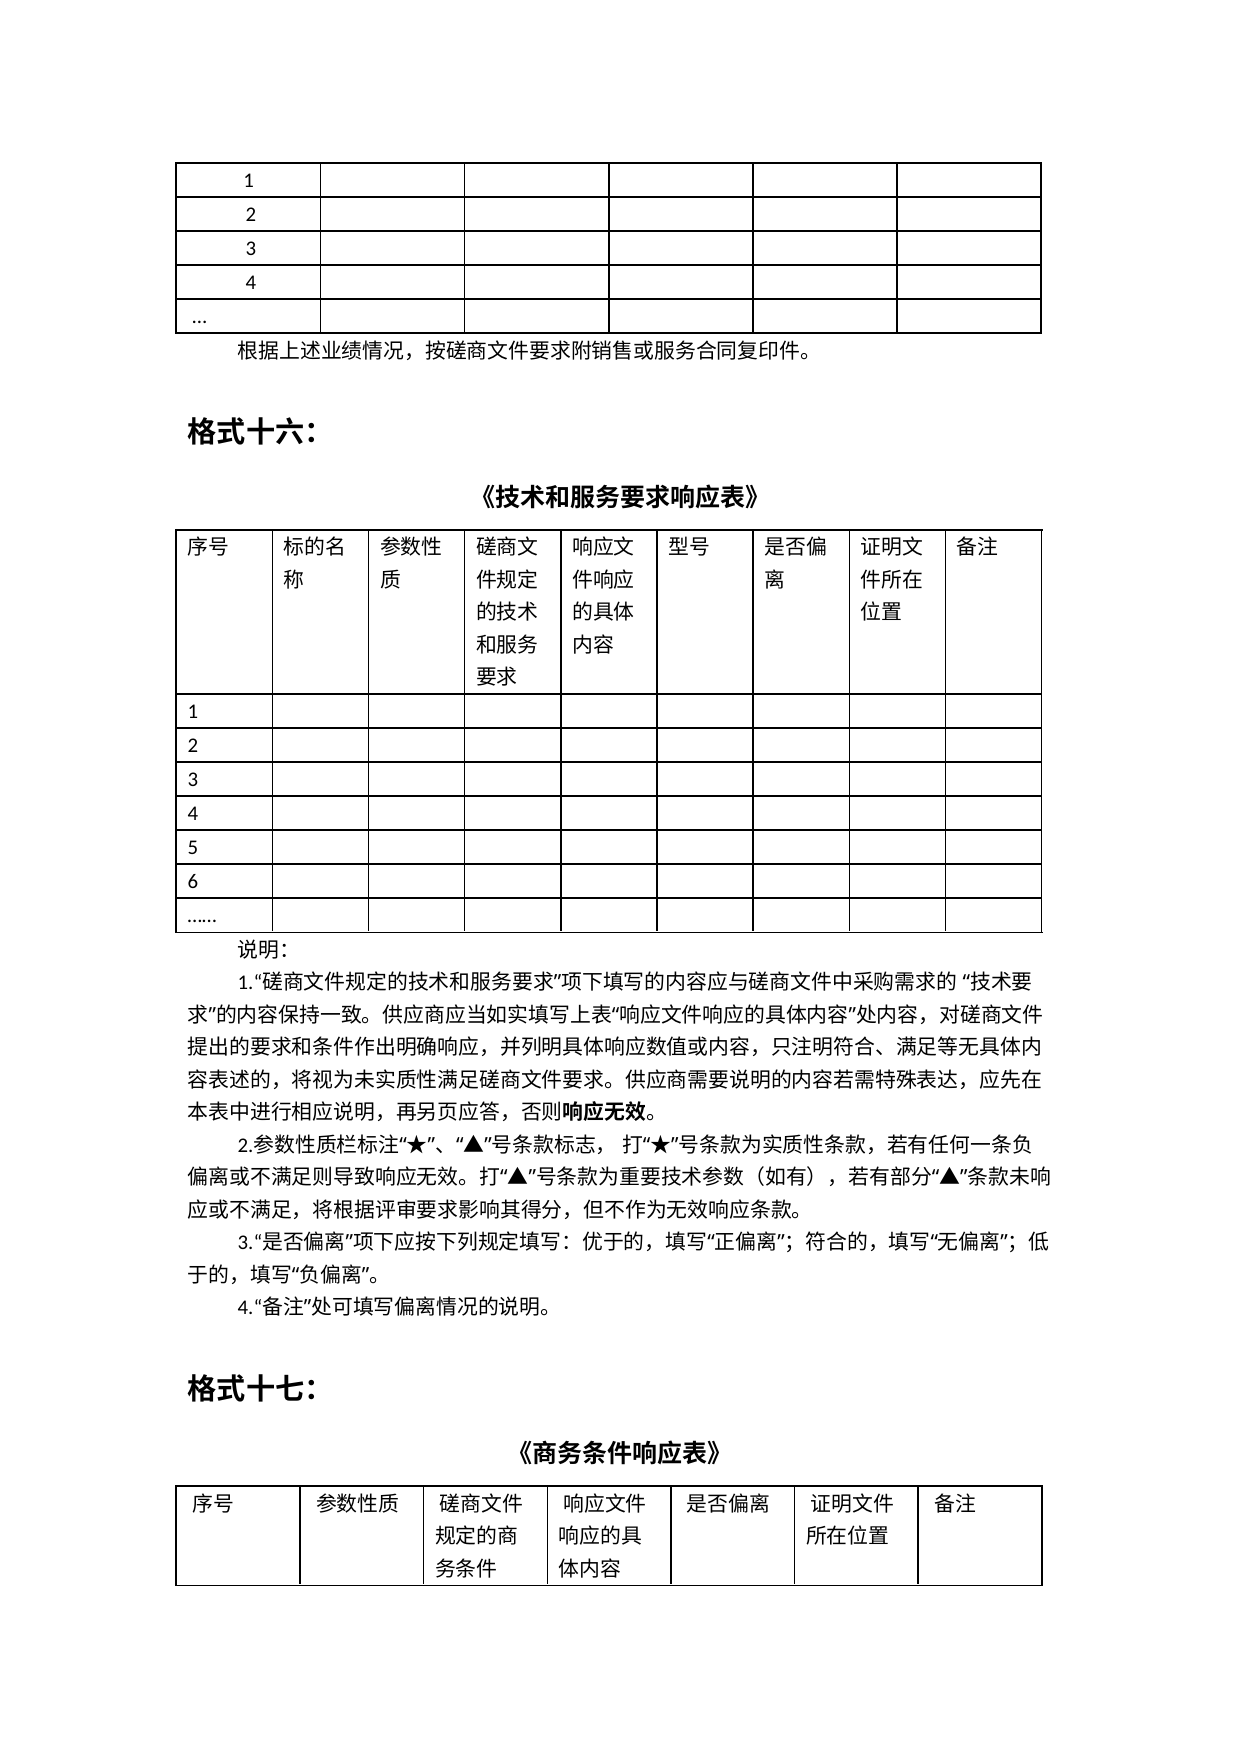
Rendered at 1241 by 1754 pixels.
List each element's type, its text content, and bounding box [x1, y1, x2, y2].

table_cell [273, 763, 368, 795]
text 根据上述业绩情况，按磋商文件要求附销售或服务合同复印件。 [187, 334, 1053, 366]
table_header 备注 [919, 1487, 1041, 1584]
table_cell [754, 763, 849, 795]
table_cell [610, 300, 752, 332]
table_cell [946, 695, 1041, 727]
table_cell [562, 831, 656, 863]
table_cell 4 [177, 266, 320, 298]
table_cell [946, 899, 1041, 931]
table_header 响应文件响应的具体内容 [562, 531, 656, 693]
table_cell [658, 695, 752, 727]
table_header 证明文件所在位置 [850, 531, 945, 693]
table_cell [898, 164, 1040, 196]
text 《商务条件响应表》 [187, 1420, 1053, 1485]
table_cell [658, 831, 752, 863]
table_cell [465, 831, 560, 863]
table_cell [465, 763, 560, 795]
table_cell …… [177, 899, 272, 931]
table_cell 2 [177, 729, 272, 761]
table_cell [273, 831, 368, 863]
table_cell [321, 300, 464, 332]
table_header 是否偏离 [672, 1487, 794, 1584]
table_cell [754, 899, 849, 931]
table_cell [610, 164, 752, 196]
table_cell [754, 232, 896, 264]
table_cell [754, 198, 896, 230]
text 《技术和服务要求响应表》 [187, 464, 1053, 529]
table_cell [465, 899, 560, 931]
text 3.“是否偏离”项下应按下列规定填写：优于的，填写“正偏离”；符合的，填写“无偏离”；低于的，填写“负偏离”。 [187, 1225, 1053, 1290]
table_cell [465, 797, 560, 829]
table_cell [898, 266, 1040, 298]
table_cell [658, 763, 752, 795]
table_cell 4 [177, 797, 272, 829]
table_cell [658, 899, 752, 931]
table_cell [610, 198, 752, 230]
table_cell 5 [177, 831, 272, 863]
table_cell [273, 797, 368, 829]
table_cell 6 [177, 865, 272, 897]
table_cell [946, 831, 1041, 863]
table_cell [321, 164, 464, 196]
table_cell [465, 266, 608, 298]
table_cell [898, 198, 1040, 230]
table_header 序号 [177, 531, 272, 693]
table_cell [658, 865, 752, 897]
table_cell 1 [177, 695, 272, 727]
text 格式十六： [187, 399, 1053, 464]
table_header 是否偏离 [754, 531, 849, 693]
table_cell [754, 729, 849, 761]
table_cell [321, 198, 464, 230]
table_cell [850, 729, 945, 761]
table_cell [562, 899, 656, 931]
table_cell … [177, 300, 320, 332]
table_cell [465, 729, 560, 761]
table_cell [369, 899, 464, 931]
table_header 参数性质 [369, 531, 464, 693]
table_cell [562, 695, 656, 727]
table_cell [273, 865, 368, 897]
table_cell [369, 865, 464, 897]
table_cell [850, 899, 945, 931]
table_cell [273, 695, 368, 727]
table_cell [562, 763, 656, 795]
table_cell [946, 797, 1041, 829]
table_cell [369, 797, 464, 829]
table_cell [898, 300, 1040, 332]
text 说明： [187, 933, 1053, 965]
table_cell [610, 266, 752, 298]
table_header 序号 [177, 1487, 299, 1584]
table_cell [754, 797, 849, 829]
table_cell 3 [177, 232, 320, 264]
table_cell [321, 232, 464, 264]
table_cell [562, 865, 656, 897]
text 2.参数性质栏标注“★”、“▲”号条款标志， 打“★”号条款为实质性条款，若有任何一条负偏离或不满足则导致响应无效。打“▲”号条款为重要技术参数（如有），若有部分“▲”条款未响应或不满足，将根据评审要求影响其得分，但不作为无效响应条款。 [187, 1128, 1053, 1225]
table_header 备注 [946, 531, 1041, 693]
table_cell [610, 232, 752, 264]
text 4.“备注”处可填写偏离情况的说明。 [187, 1290, 1053, 1323]
table_header 型号 [658, 531, 752, 693]
table_cell [562, 729, 656, 761]
table_cell [850, 831, 945, 863]
table_cell [850, 695, 945, 727]
table_cell [946, 763, 1041, 795]
table_cell [369, 695, 464, 727]
table_cell [946, 729, 1041, 761]
table_cell [754, 164, 896, 196]
table_cell [754, 831, 849, 863]
table_cell [754, 266, 896, 298]
table_cell [465, 300, 608, 332]
table_cell [754, 865, 849, 897]
table_cell [898, 232, 1040, 264]
table_cell [850, 797, 945, 829]
table_cell [321, 266, 464, 298]
table_header 证明文件所在位置 [795, 1487, 917, 1584]
table_cell [658, 729, 752, 761]
table_cell 2 [177, 198, 320, 230]
table_header 响应文件响应的具体内容 [548, 1487, 670, 1584]
table_cell [658, 797, 752, 829]
table_cell [465, 232, 608, 264]
table_cell 3 [177, 763, 272, 795]
table_cell 1 [177, 164, 320, 196]
table_header 磋商文件规定的商务条件 [424, 1487, 547, 1584]
table_cell [273, 899, 368, 931]
table_cell [562, 797, 656, 829]
text 1.“磋商文件规定的技术和服务要求”项下填写的内容应与磋商文件中采购需求的 “技术要求”的内容保持一致。供应商应当如实填写上表“响应文件响应的具体内容”处内容，对磋商文件提出的要求和条件作出明确响应，并列明具体响应数值或内容，只注明符合、满足等无具体内容表述的，将视为未实质性满足磋商文件要求。供应商需要说明的内容若需特殊表达，应先在本表中进行相应说明，再另页应答，否则响应无效。 [187, 965, 1053, 1128]
table_cell [273, 729, 368, 761]
table_cell [465, 164, 608, 196]
text 格式十七： [187, 1355, 1053, 1420]
table_cell [754, 695, 849, 727]
table_cell [946, 865, 1041, 897]
table_header 标的名称 [273, 531, 368, 693]
table_header 磋商文件规定的技术和服务要求 [465, 531, 560, 693]
table_cell [369, 763, 464, 795]
table_cell [850, 865, 945, 897]
table_cell [369, 831, 464, 863]
table_cell [465, 198, 608, 230]
table_cell [465, 695, 560, 727]
table_cell [754, 300, 896, 332]
table_cell [850, 763, 945, 795]
table_cell [369, 729, 464, 761]
table_cell [465, 865, 560, 897]
table_header 参数性质 [301, 1487, 423, 1584]
